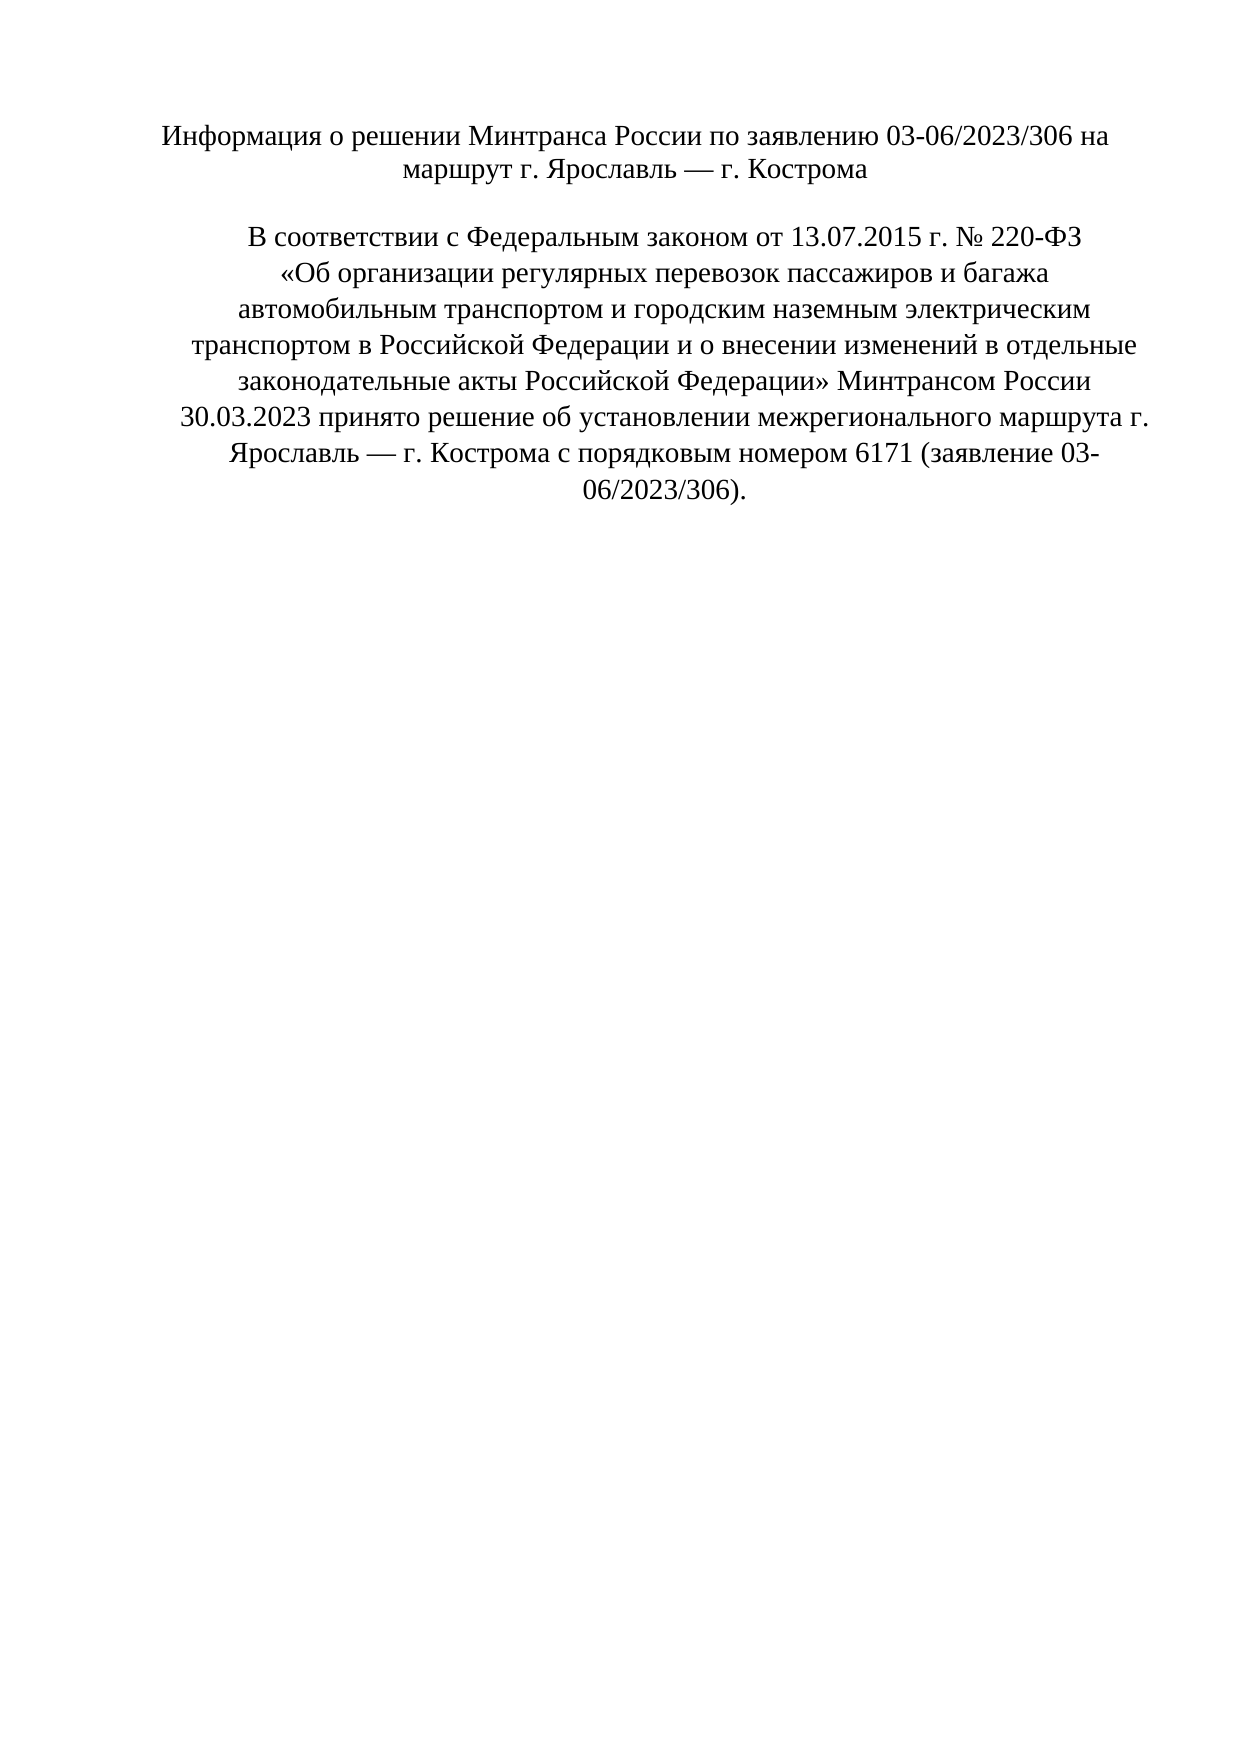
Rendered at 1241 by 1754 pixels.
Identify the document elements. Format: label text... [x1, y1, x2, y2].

text В соответствии с Федеральным законом от 13.07.2015 г. № 220-ФЗ «Об организации регулярных перевозок пассажиров и багажа автомобильным транспортом и городским наземным электрическим транспортом в Российской Федерации и о внесении изменений в отдельные законодательные акты Российской Федерации» Минтрансом России 30.03.2023 принято решение об установлении межрегионального маршрута г. Ярославль — г. Кострома с порядковым номером 6171 (заявление 03-06/2023/306). [177, 219, 1152, 505]
text Информация о решении Минтранса России по заявлению 03-06/2023/306 на маршрут г. Ярославль — г. Кострома [118, 118, 1152, 185]
